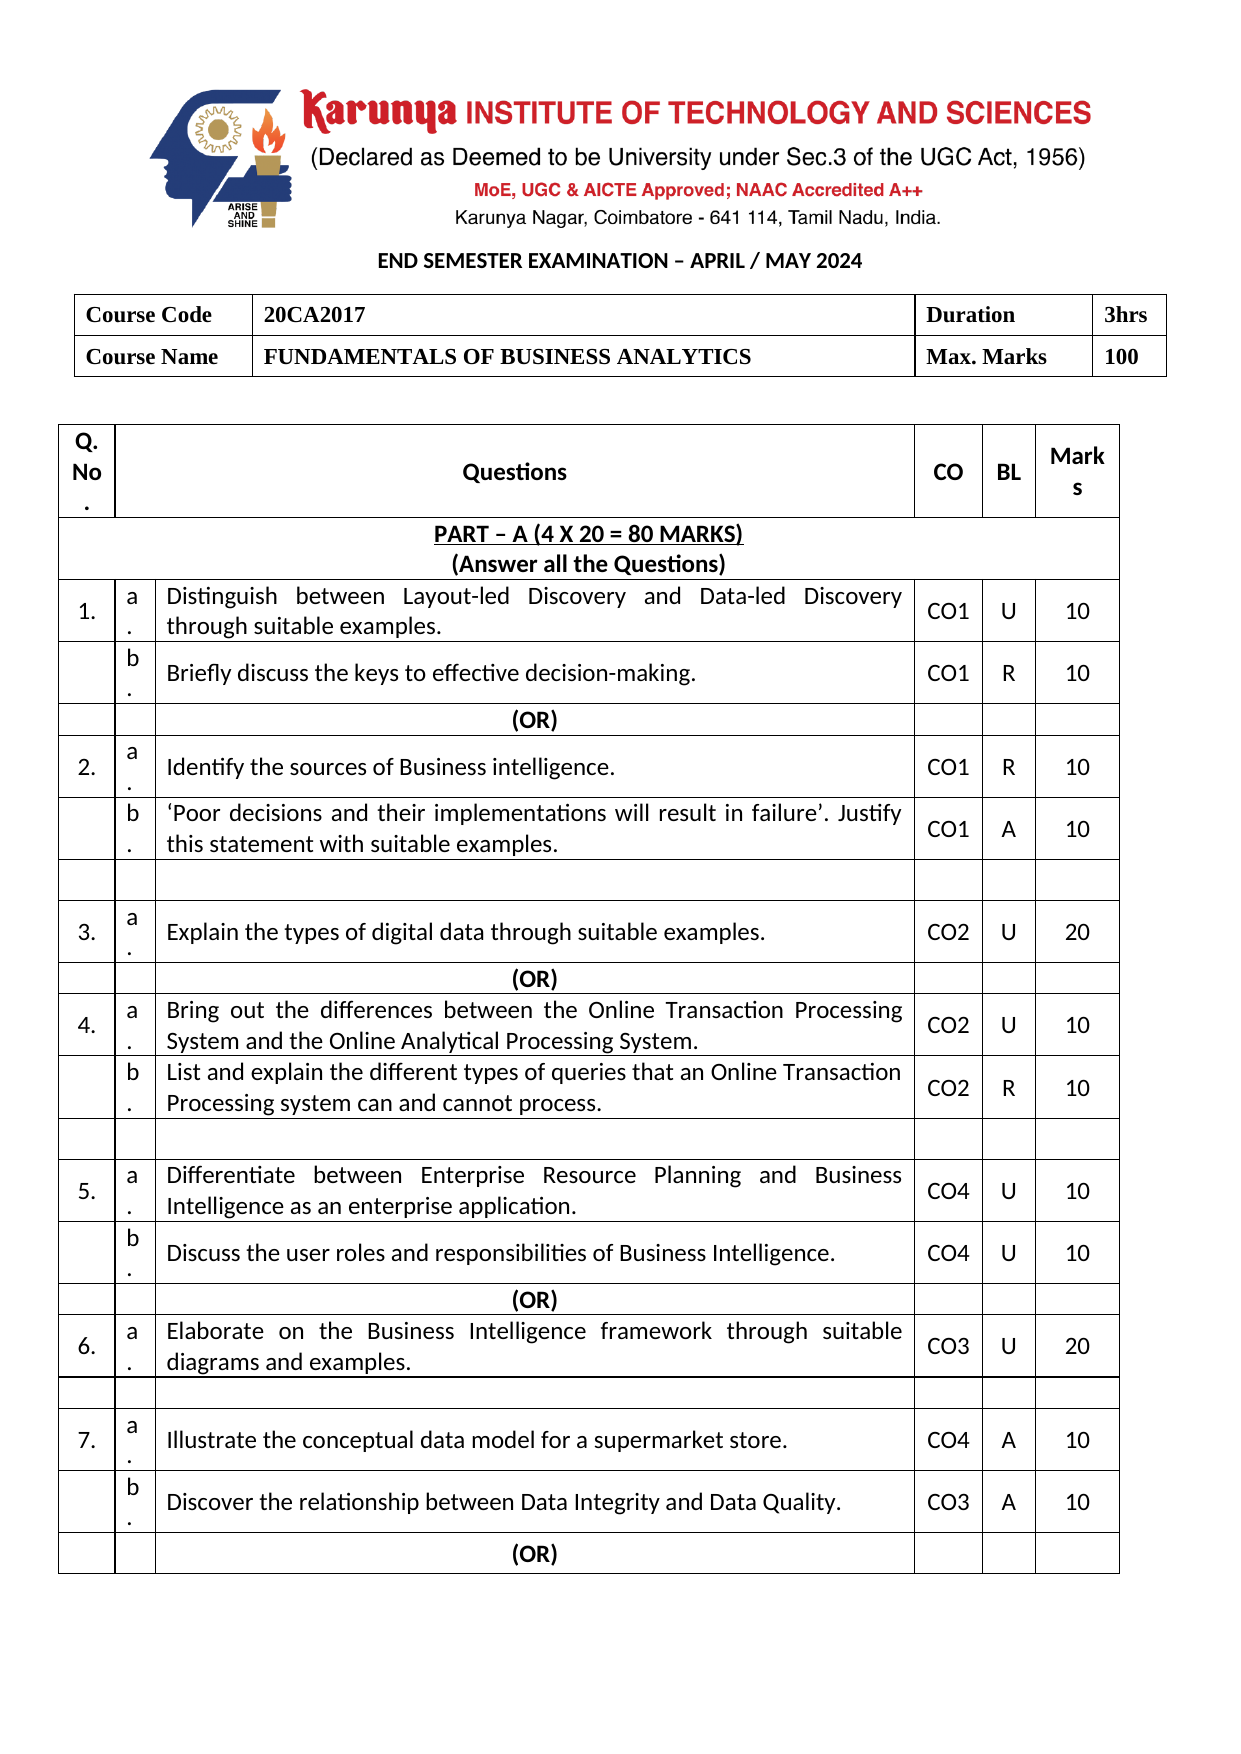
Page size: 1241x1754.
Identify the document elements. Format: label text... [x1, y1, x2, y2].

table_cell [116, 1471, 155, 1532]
table_cell [1036, 1119, 1119, 1158]
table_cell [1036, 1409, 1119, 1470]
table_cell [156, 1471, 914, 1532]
table_cell Discuss the user roles and responsibilities of Business Intelligence. [156, 1222, 914, 1283]
table_cell U [983, 580, 1035, 641]
table_cell a. [116, 580, 155, 641]
table_cell ‘Poor decisions and their implementations will result in failure’. Justify this statement with suitable examples. [156, 798, 914, 859]
table_cell [59, 1284, 114, 1314]
table_cell [915, 963, 982, 993]
table_cell 20 [1036, 1315, 1119, 1376]
table_cell [1036, 963, 1119, 993]
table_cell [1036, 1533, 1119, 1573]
table_cell CO2 [915, 1056, 982, 1117]
table_cell [1036, 704, 1119, 734]
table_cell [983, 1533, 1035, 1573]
table_cell [59, 860, 114, 900]
table_cell R [983, 642, 1035, 703]
table_cell CO4 [915, 1222, 982, 1283]
table_cell U [983, 901, 1035, 962]
picture [149, 89, 1091, 228]
table_cell 10 [1036, 1160, 1119, 1221]
table_cell Briefly discuss the keys to effective decision-making. [156, 642, 914, 703]
table_cell [1036, 1378, 1119, 1408]
table_cell (OR) [156, 1284, 914, 1314]
table_cell FUNDAMENTALS OF BUSINESS ANALYTICS [253, 336, 914, 376]
table_cell 10 [1036, 1056, 1119, 1117]
table_header Marks [1036, 425, 1119, 517]
table_cell [983, 1378, 1035, 1408]
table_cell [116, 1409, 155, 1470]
table_cell (OR) [156, 963, 914, 993]
table_cell CO1 [915, 580, 982, 641]
table_cell CO2 [915, 901, 982, 962]
table_cell [983, 1119, 1035, 1158]
table_cell [116, 1378, 155, 1408]
table_cell Distinguish between Layout-led Discovery and Data-led Discovery through suitable examples. [156, 580, 914, 641]
table_cell [116, 860, 155, 900]
table_cell [116, 963, 155, 993]
table_cell a. [116, 736, 155, 797]
table_cell CO1 [915, 642, 982, 703]
table_cell [915, 1378, 982, 1408]
table_cell Identify the sources of Business intelligence. [156, 736, 914, 797]
table_cell [156, 1119, 914, 1158]
table_cell [59, 704, 114, 734]
table_cell [983, 963, 1035, 993]
table_header Q. No. [59, 425, 114, 517]
table_cell 10 [1036, 994, 1119, 1055]
table_header 3hrs [1093, 295, 1166, 335]
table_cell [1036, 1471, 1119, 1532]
table_cell a. [116, 901, 155, 962]
table_cell 1. [59, 580, 114, 641]
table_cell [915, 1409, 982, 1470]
table_cell [59, 1119, 114, 1158]
table_header 20CA2017 [253, 295, 914, 335]
table_cell [116, 704, 155, 734]
table_cell b. [116, 1056, 155, 1117]
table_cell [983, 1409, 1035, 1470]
table_cell (OR) [156, 704, 914, 734]
table_cell A [983, 798, 1035, 859]
table_cell 5. [59, 1160, 114, 1221]
table_cell Course Name [75, 336, 252, 376]
table_cell Differentiate between Enterprise Resource Planning and Business Intelligence as an enterprise application. [156, 1160, 914, 1221]
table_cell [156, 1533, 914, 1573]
table_cell Explain the types of digital data through suitable examples. [156, 901, 914, 962]
table_cell 10 [1036, 1222, 1119, 1283]
table_cell [59, 798, 114, 859]
table_cell List and explain the different types of queries that an Online Transaction Processing system can and cannot process. [156, 1056, 914, 1117]
table_cell CO4 [915, 1160, 982, 1221]
table_cell 7. [59, 1409, 114, 1470]
table_cell CO1 [915, 798, 982, 859]
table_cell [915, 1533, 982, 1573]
table_cell [983, 860, 1035, 900]
table_cell R [983, 1056, 1035, 1117]
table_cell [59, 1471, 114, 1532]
table_cell 4. [59, 994, 114, 1055]
table_cell 6. [59, 1315, 114, 1376]
table_cell [915, 1284, 982, 1314]
table_cell [915, 1119, 982, 1158]
table_header Questions [116, 425, 914, 517]
table_cell [915, 704, 982, 734]
table_cell [156, 860, 914, 900]
text END SEMESTER EXAMINATION – APRIL / MAY 2024 [90, 247, 1150, 274]
table_cell U [983, 1315, 1035, 1376]
table_cell [156, 1378, 914, 1408]
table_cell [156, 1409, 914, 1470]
table_cell [983, 1284, 1035, 1314]
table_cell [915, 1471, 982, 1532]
table_cell 2. [59, 736, 114, 797]
table_cell a. [116, 1315, 155, 1376]
table_cell Max. Marks [916, 336, 1092, 376]
table_cell 10 [1036, 736, 1119, 797]
table_cell 3. [59, 901, 114, 962]
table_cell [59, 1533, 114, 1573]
table_cell b. [116, 798, 155, 859]
table_cell [59, 1056, 114, 1117]
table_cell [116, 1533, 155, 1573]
table_cell [59, 963, 114, 993]
table_cell b. [116, 642, 155, 703]
table_cell U [983, 994, 1035, 1055]
table_cell [915, 860, 982, 900]
table_cell [116, 1119, 155, 1158]
table_cell Bring out the differences between the Online Transaction Processing System and the Online Analytical Processing System. [156, 994, 914, 1055]
table_cell U [983, 1160, 1035, 1221]
table_cell CO3 [915, 1315, 982, 1376]
table_cell [116, 1284, 155, 1314]
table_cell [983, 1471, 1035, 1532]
table_cell [59, 1378, 114, 1408]
table_cell Elaborate on the Business Intelligence framework through suitable diagrams and examples. [156, 1315, 914, 1376]
table_cell [1036, 860, 1119, 900]
table_cell 10 [1036, 580, 1119, 641]
table_cell b. [116, 1222, 155, 1283]
table_cell [1036, 1284, 1119, 1314]
table_header CO [915, 425, 982, 517]
table_cell PART – A (4 X 20 = 80 MARKS) (Answer all the Questions) [59, 518, 1119, 579]
table_cell CO1 [915, 736, 982, 797]
table_header BL [983, 425, 1035, 517]
table_cell CO2 [915, 994, 982, 1055]
table_cell R [983, 736, 1035, 797]
table_header Duration [916, 295, 1092, 335]
table_cell 10 [1036, 798, 1119, 859]
table_cell 10 [1036, 642, 1119, 703]
table_cell 20 [1036, 901, 1119, 962]
table_cell [59, 642, 114, 703]
table_cell a. [116, 1160, 155, 1221]
table_cell a. [116, 994, 155, 1055]
table_cell 100 [1093, 336, 1166, 376]
table_header Course Code [75, 295, 252, 335]
table_cell U [983, 1222, 1035, 1283]
table_cell [983, 704, 1035, 734]
table_cell [59, 1222, 114, 1283]
